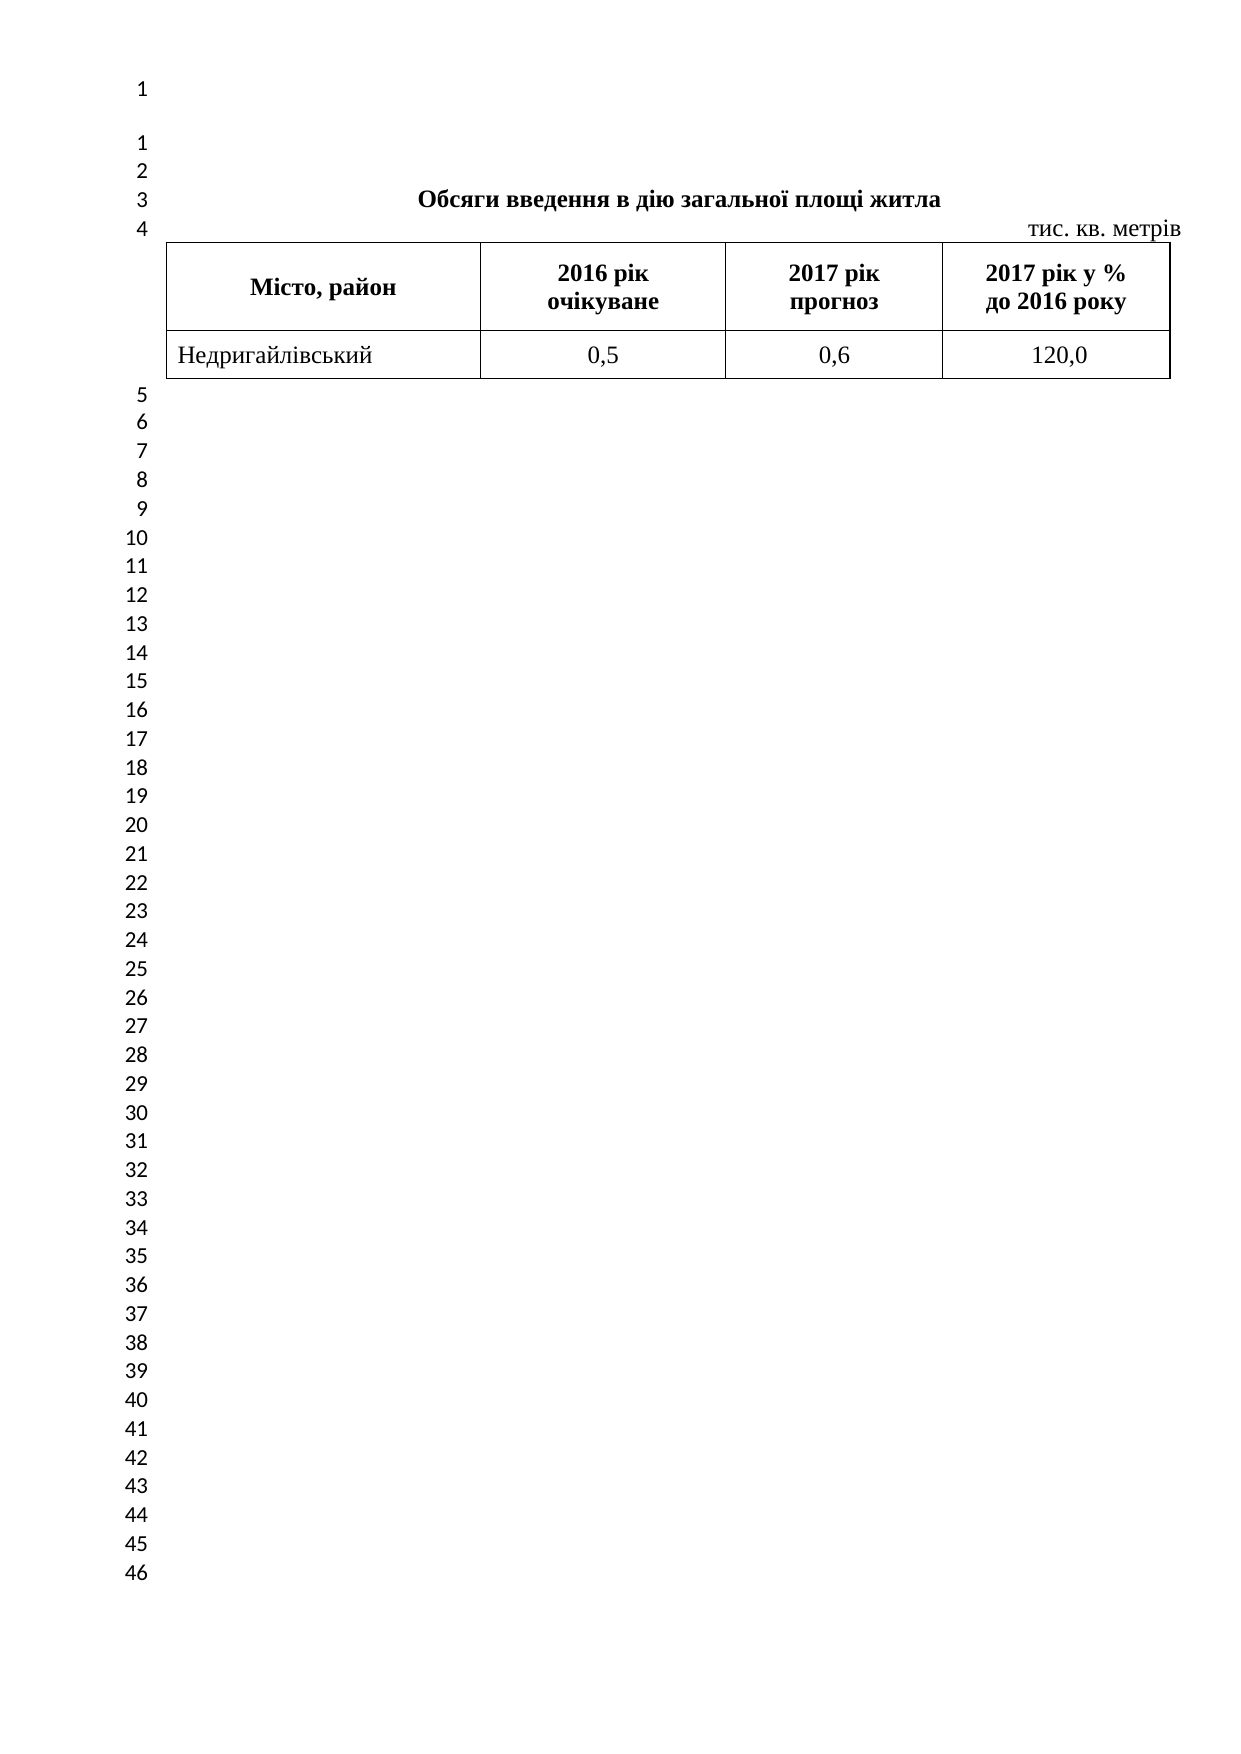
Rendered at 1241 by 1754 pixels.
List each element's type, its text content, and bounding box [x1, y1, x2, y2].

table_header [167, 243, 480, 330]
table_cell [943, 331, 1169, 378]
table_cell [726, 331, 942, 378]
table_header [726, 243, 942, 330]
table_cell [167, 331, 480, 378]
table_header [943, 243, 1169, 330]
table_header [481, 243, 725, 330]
text тис. кв. метрів [177, 213, 1181, 242]
text Обсяги введення в дію загальної площі житла [177, 184, 1181, 213]
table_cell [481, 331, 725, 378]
